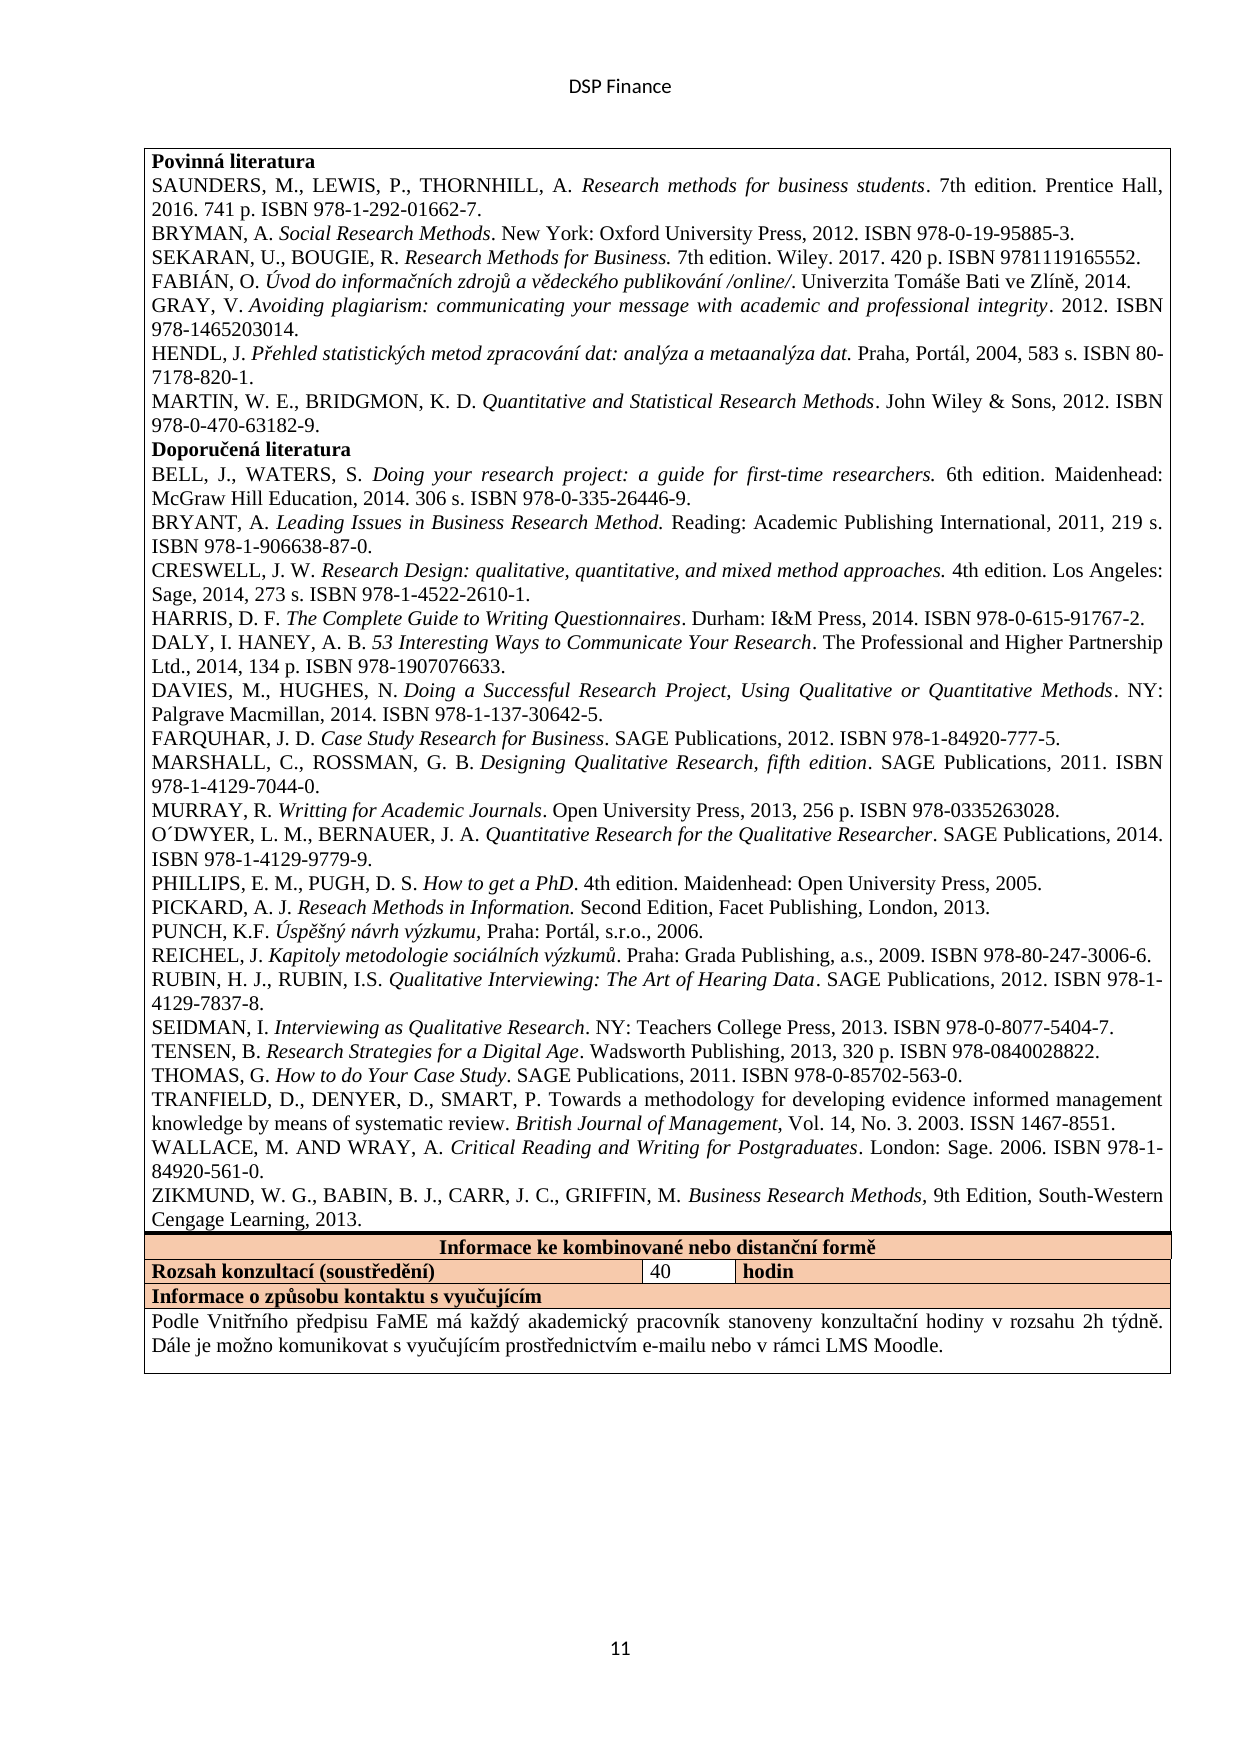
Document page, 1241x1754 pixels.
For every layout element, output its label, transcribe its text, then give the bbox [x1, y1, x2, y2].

table_cell hodin [736, 1260, 1170, 1283]
table_cell Informace ke kombinované nebo distanční formě [145, 1235, 1171, 1259]
table_cell Rozsah konzultací (soustředění) [145, 1260, 642, 1283]
table_cell 40 [643, 1260, 735, 1283]
table_cell Informace o způsobu kontaktu s vyučujícím [145, 1284, 1170, 1308]
table_cell Podle Vnitřního předpisu FaME má každý akademický pracovník stanoveny konzultační hodiny v rozsahu 2h týdně. Dále je možno komunikovat s vyučujícím prostřednictvím e-mailu nebo v rámci LMS Moodle. [145, 1309, 1170, 1373]
table_cell Povinná literatura SAUNDERS, M., LEWIS, P., THORNHILL, A. Research methods for business students. 7th edition. Prentice Hall, 2016. 741 p. ISBN 978-1-292-01662-7. BRYMAN, A. Social Research Methods. New York: Oxford University Press, 2012. ISBN 978-0-19-95885-3. SEKARAN, U., BOUGIE, R. Research Methods for Business. 7th edition. Wiley. 2017. 420 p. ISBN 9781119165552. FABIÁN, O. Úvod do informačních zdrojů a vědeckého publikování /online/. Univerzita Tomáše Bati ve Zlíně, 2014. GRAY, V. Avoiding plagiarism: communicating your message with academic and professional integrity. 2012. ISBN 978-1465203014. HENDL, J. Přehled statistických metod zpracování dat: analýza a metaanalýza dat. Praha, Portál, 2004, 583 s. ISBN 80-7178-820-1. MARTIN, W. E., BRIDGMON, K. D. Quantitative and Statistical Research Methods. John Wiley & Sons, 2012. ISBN 978-0-470-63182-9. Doporučená literatura BELL, J., WATERS, S. Doing your research project: a guide for first-time researchers. 6th edition. Maidenhead: McGraw Hill Education, 2014. 306 s. ISBN 978-0-335-26446-9. BRYANT, A. Leading Issues in Business Research Method. Reading: Academic Publishing International, 2011, 219 s. ISBN 978-1-906638-87-0. CRESWELL, J. W. Research Design: qualitative, quantitative, and mixed method approaches. 4th edition. Los Angeles: Sage, 2014, 273 s. ISBN 978-1-4522-2610-1. HARRIS, D. F. The Complete Guide to Writing Questionnaires. Durham: I&M Press, 2014. ISBN 978-0-615-91767-2. DALY, I. HANEY, A. B. 53 Interesting Ways to Communicate Your Research. The Professional and Higher Partnership Ltd., 2014, 134 p. ISBN 978-1907076633. DAVIES, M., HUGHES, N. Doing a Successful Research Project, Using Qualitative or Quantitative Methods. NY: Palgrave Macmillan, 2014. ISBN 978-1-137-30642-5. FARQUHAR, J. D. Case Study Research for Business. SAGE Publications, 2012. ISBN 978-1-84920-777-5. MARSHALL, C., ROSSMAN, G. B. Designing Qualitative Research, fifth edition. SAGE Publications, 2011. ISBN 978-1-4129-7044-0. MURRAY, R. Writting for Academic Journals. Open University Press, 2013, 256 p. ISBN 978-0335263028. O´DWYER, L. M., BERNAUER, J. A. Quantitative Research for the Qualitative Researcher. SAGE Publications, 2014. ISBN 978-1-4129-9779-9. PHILLIPS, E. M., PUGH, D. S. How to get a PhD. 4th edition. Maidenhead: Open University Press, 2005. PICKARD, A. J. Reseach Methods in Information. Second Edition, Facet Publishing, London, 2013. PUNCH, K.F. Úspěšný návrh výzkumu, Praha: Portál, s.r.o., 2006. REICHEL, J. Kapitoly metodologie sociálních výzkumů. Praha: Grada Publishing, a.s., 2009. ISBN 978-80-247-3006-6. RUBIN, H. J., RUBIN, I.S. Qualitative Interviewing: The Art of Hearing Data. SAGE Publications, 2012. ISBN 978-1-4129-7837-8. SEIDMAN, I. Interviewing as Qualitative Research. NY: Teachers College Press, 2013. ISBN 978-0-8077-5404-7. TENSEN, B. Research Strategies for a Digital Age. Wadsworth Publishing, 2013, 320 p. ISBN 978-0840028822. THOMAS, G. How to do Your Case Study. SAGE Publications, 2011. ISBN 978-0-85702-563-0. TRANFIELD, D., DENYER, D., SMART, P. Towards a methodology for developing evidence informed management knowledge by means of systematic review. British Journal of Management, Vol. 14, No. 3. 2003. ISSN 1467-8551. WALLACE, M. AND WRAY, A. Critical Reading and Writing for Postgraduates. London: Sage. 2006. ISBN 978-1-84920-561-0. ZIKMUND, W. G., BABIN, B. J., CARR, J. C., GRIFFIN, M. Business Research Methods, 9th Edition, South-Western Cengage Learning, 2013. [145, 149, 1170, 1231]
